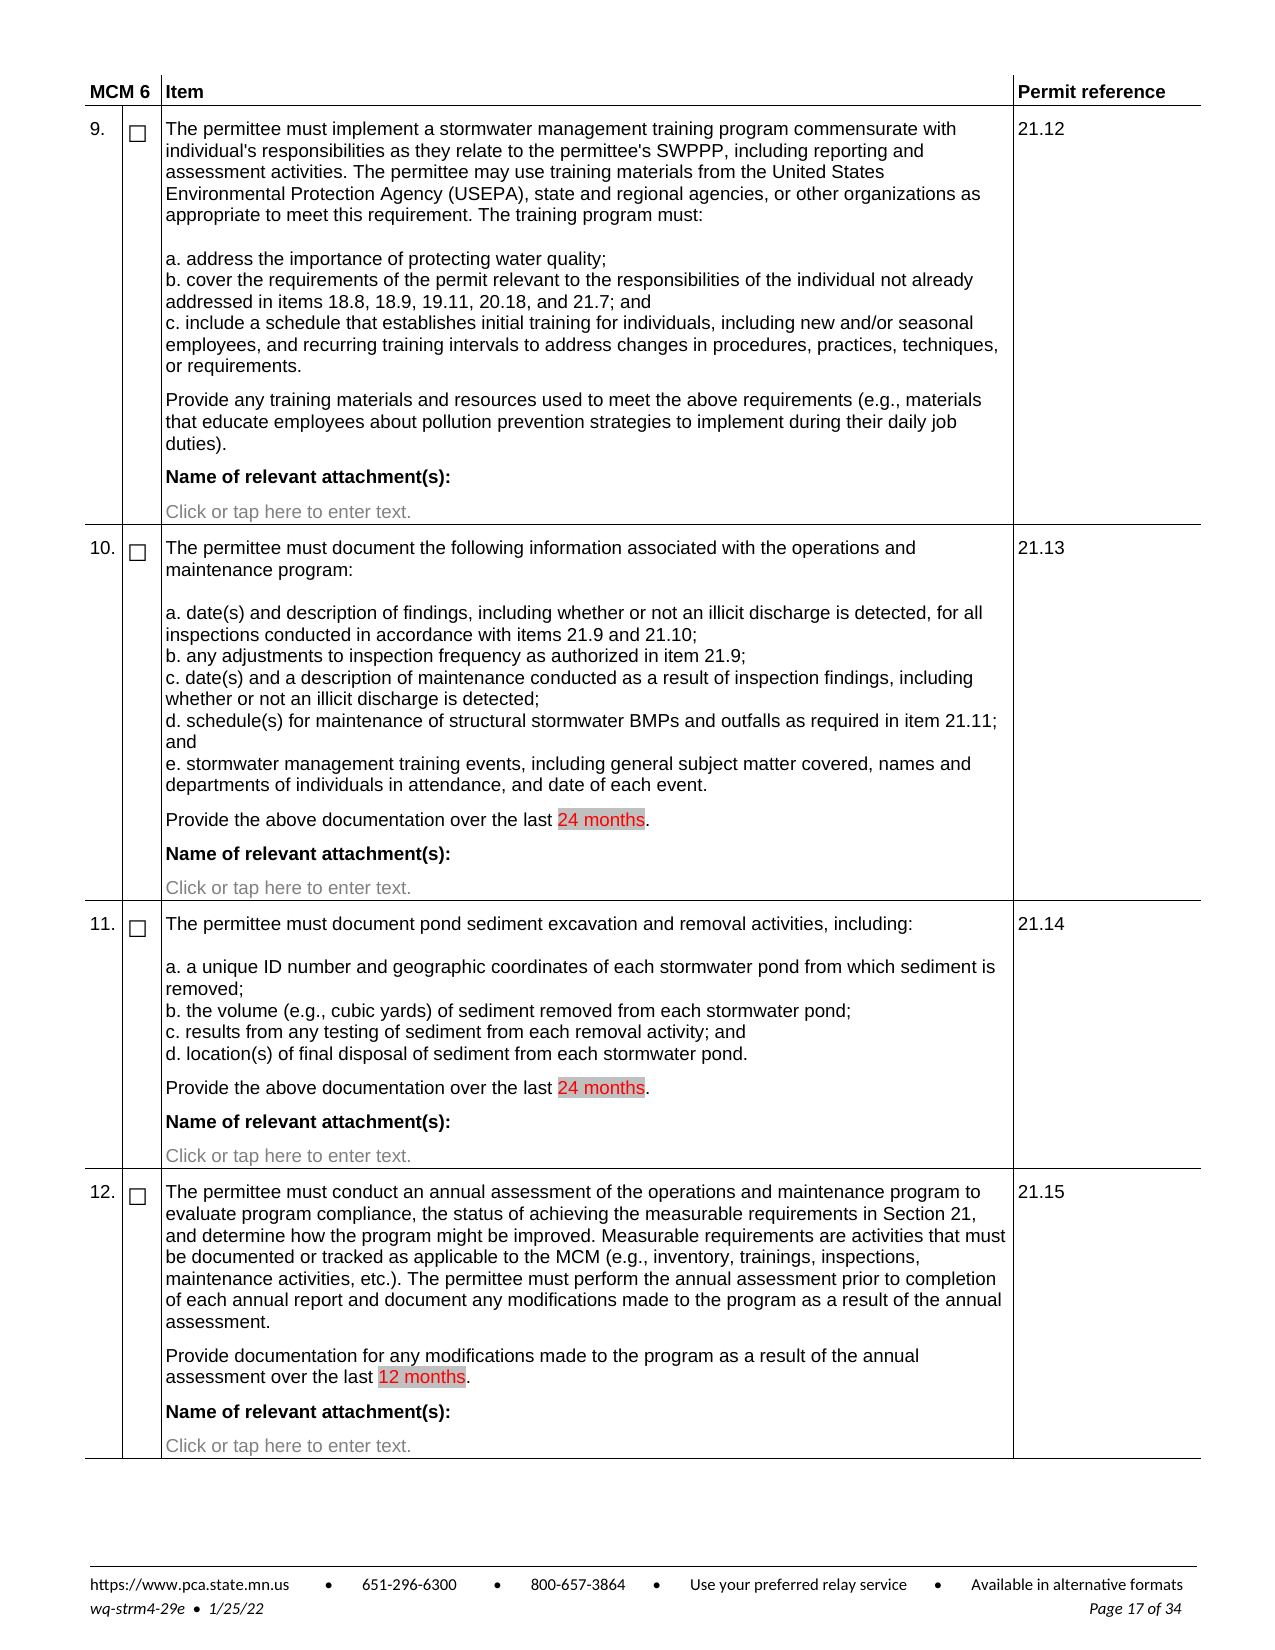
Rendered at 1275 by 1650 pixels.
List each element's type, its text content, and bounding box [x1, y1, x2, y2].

table_cell The permittee must conduct an annual assessment of the operations and maintenance program to evaluate program compliance, the status of achieving the measurable requirements in Section 21, and determine how the program might be improved. Measurable requirements are activities that must be documented or tracked as applicable to the MCM (e.g., inventory, trainings, inspections, maintenance activities, etc.). The permittee must perform the annual assessment prior to completion of each annual report and document any modifications made to the program as a result of the annual assessment. Provide documentation for any modifications made to the program as a result of the annual assessment over the last 12 months. Name of relevant attachment(s): [162, 1169, 1013, 1458]
table_cell 21.13 [1014, 525, 1201, 900]
table_cell 21.15 [1014, 1169, 1201, 1458]
table_cell [85, 1169, 122, 1458]
table_cell 21.14 [1014, 901, 1201, 1168]
table_header MCM 6 [85, 75, 161, 105]
table_cell The permittee must implement a stormwater management training program commensurate with individual's responsibilities as they relate to the permittee's SWPPP, including reporting and assessment activities. The permittee may use training materials from the United States Environmental Protection Agency (USEPA), state and regional agencies, or other organizations as appropriate to meet this requirement. The training program must: a. address the importance of protecting water quality; b. cover the requirements of the permit relevant to the responsibilities of the individual not already addressed in items 18.8, 18.9, 19.11, 20.18, and 21.7; and c. include a schedule that establishes initial training for individuals, including new and/or seasonal employees, and recurring training intervals to address changes in procedures, practices, techniques, or requirements. Provide any training materials and resources used to meet the above requirements (e.g., materials that educate employees about pollution prevention strategies to implement during their daily job duties). Name of relevant attachment(s): [162, 106, 1013, 524]
table_cell [85, 901, 122, 1168]
table_cell [85, 525, 122, 900]
table_header Permit reference [1014, 75, 1201, 105]
table_cell 21.12 [1014, 106, 1201, 524]
table_cell The permittee must document the following information associated with the operations and maintenance program: a. date(s) and description of findings, including whether or not an illicit discharge is detected, for all inspections conducted in accordance with items 21.9 and 21.10; b. any adjustments to inspection frequency as authorized in item 21.9; c. date(s) and a description of maintenance conducted as a result of inspection findings, including whether or not an illicit discharge is detected; d. schedule(s) for maintenance of structural stormwater BMPs and outfalls as required in item 21.11; and e. stormwater management training events, including general subject matter covered, names and departments of individuals in attendance, and date of each event. Provide the above documentation over the last 24 months. Name of relevant attachment(s): [162, 525, 1013, 900]
table_cell The permittee must document pond sediment excavation and removal activities, including: a. a unique ID number and geographic coordinates of each stormwater pond from which sediment is removed; b. the volume (e.g., cubic yards) of sediment removed from each stormwater pond; c. results from any testing of sediment from each removal activity; and d. location(s) of final disposal of sediment from each stormwater pond. Provide the above documentation over the last 24 months. Name of relevant attachment(s): [162, 901, 1013, 1168]
table_cell [85, 106, 122, 524]
table_header Item [162, 75, 1013, 105]
